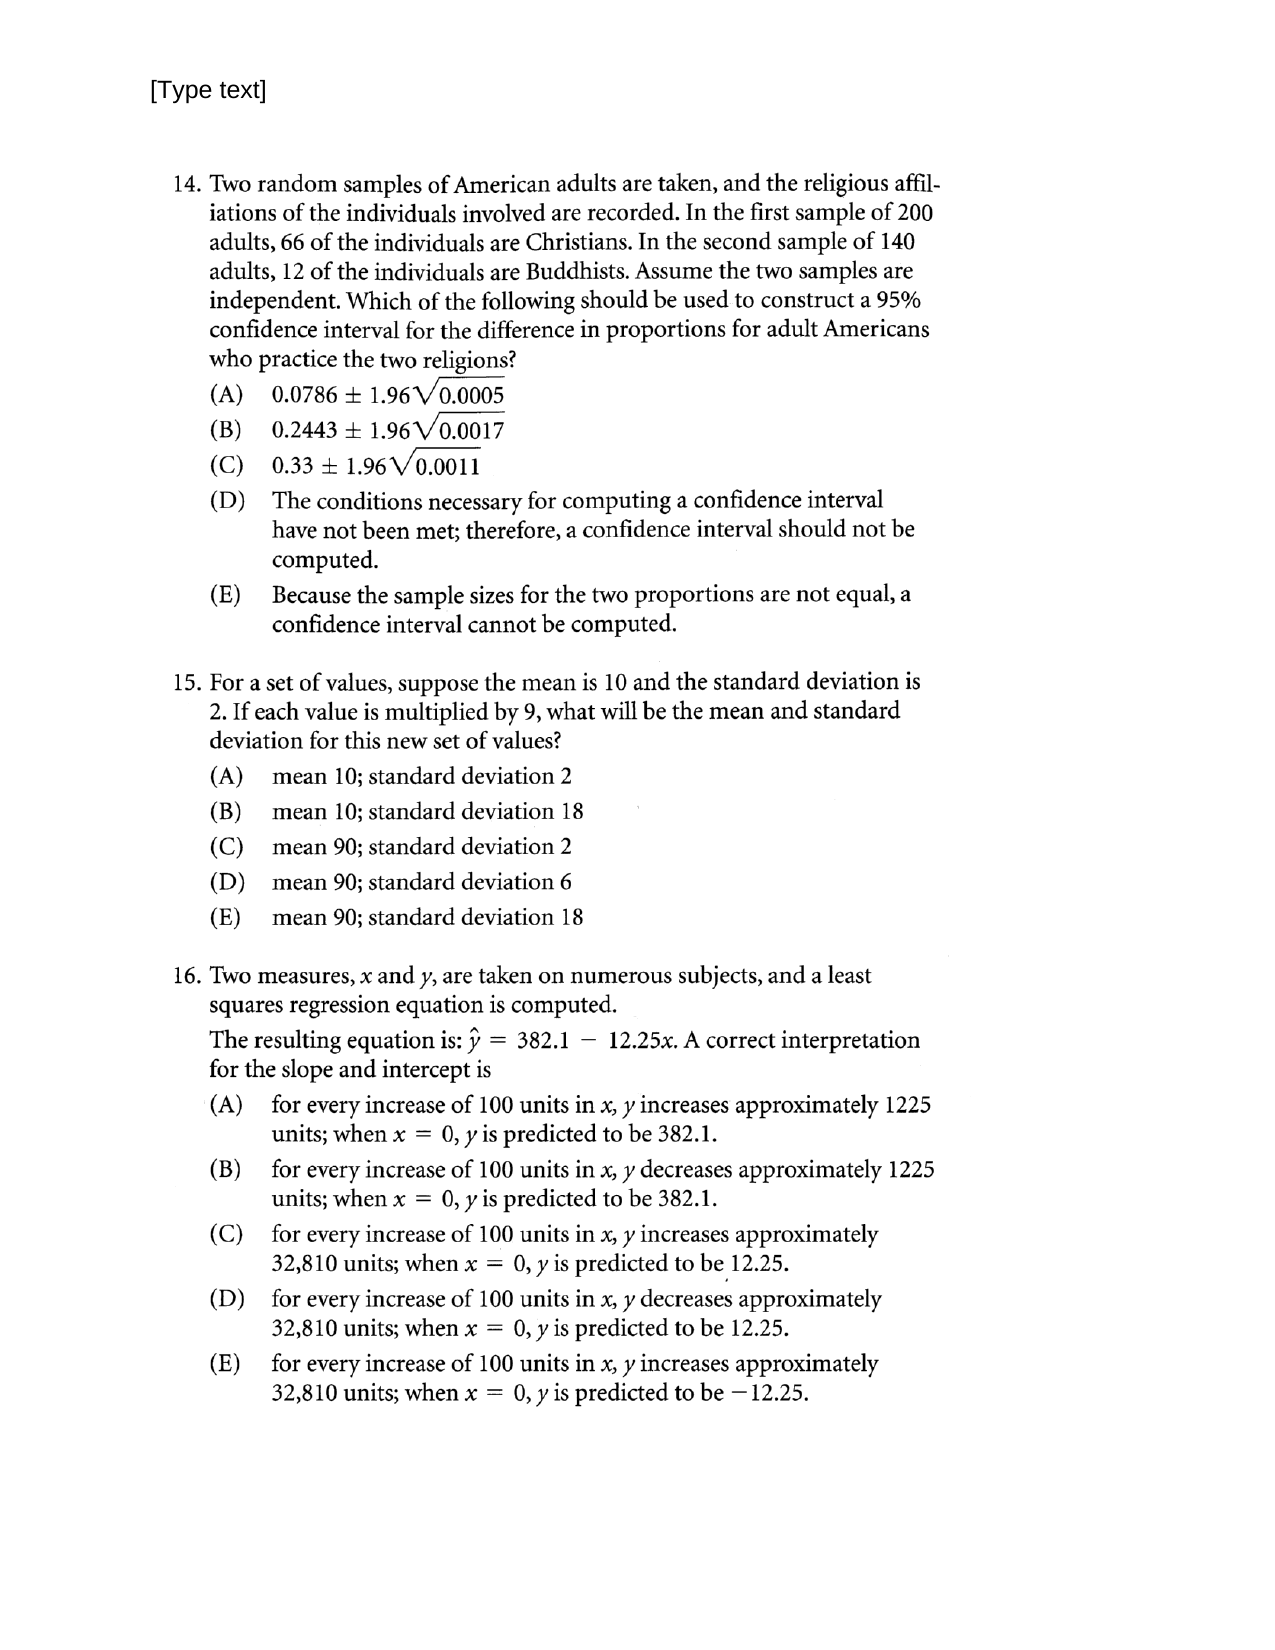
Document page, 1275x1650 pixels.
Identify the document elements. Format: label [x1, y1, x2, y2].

picture [150, 150, 971, 1459]
